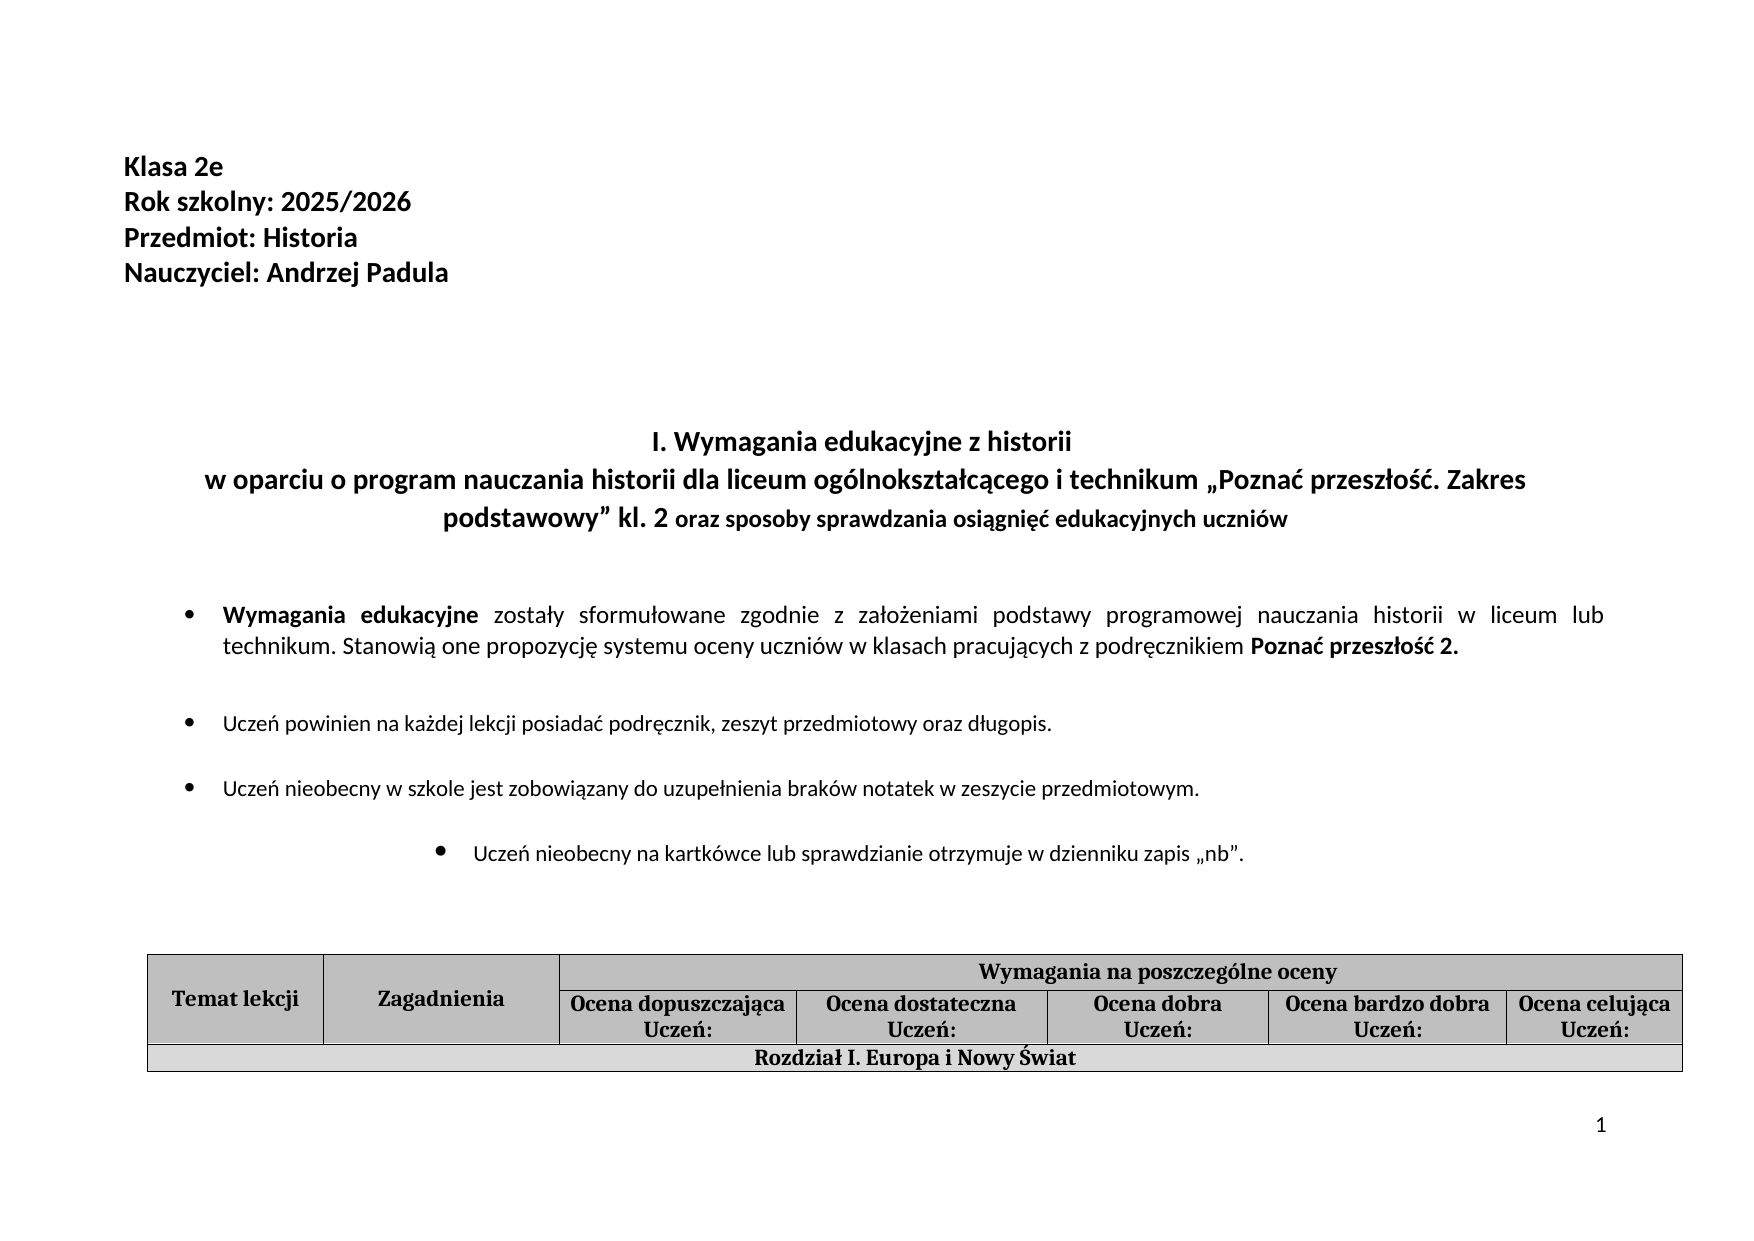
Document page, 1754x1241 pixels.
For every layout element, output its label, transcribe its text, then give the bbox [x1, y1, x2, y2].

table_cell Ocena bardzo dobra Uczeń: [1269, 991, 1506, 1043]
table_cell Ocena dopuszczająca Uczeń: [560, 991, 796, 1043]
table_header Zagadnienia [324, 955, 559, 1043]
text Klasa 2e [124, 148, 1606, 183]
table_cell Rozdział I. Europa i Nowy Świat [148, 1045, 1682, 1071]
text Rok szkolny: 2025/2026 [124, 183, 1606, 219]
text I. Wymagania edukacyjne z historii w oparciu o program nauczania historii dla liceum ogólnokształcącego i technikum „Poznać przeszłość. Zakres podstawowy” kl. 2 oraz sposoby sprawdzania osiągnięć edukacyjnych uczniów [124, 423, 1606, 535]
table_cell Ocena dostateczna Uczeń: [797, 991, 1047, 1043]
table_header Temat lekcji [148, 955, 323, 1043]
list Uczeń nieobecny w szkole jest zobowiązany do uzupełnienia braków notatek w zeszycie przedmiotowym. [185, 774, 1594, 802]
title Wymagania edukacyjne zostały sformułowane zgodnie z założeniami podstawy programowej nauczania historii w liceum lub technikum. Stanowią one propozycję systemu oceny uczniów w klasach pracujących z podręcznikiem Poznać przeszłość 2. [185, 599, 1606, 660]
text Przedmiot: Historia [124, 219, 1606, 254]
table_cell Ocena dobra Uczeń: [1048, 991, 1268, 1043]
table_header Wymagania na poszczególne oceny [560, 955, 1682, 990]
text Nauczyciel: Andrzej Padula [124, 254, 1606, 290]
table_cell Ocena celująca Uczeń: [1507, 991, 1682, 1043]
list Uczeń nieobecny na kartkówce lub sprawdzianie otrzymuje w dzienniku zapis „nb”. [86, 839, 1594, 868]
list Uczeń powinien na każdej lekcji posiadać podręcznik, zeszyt przedmiotowy oraz długopis. [185, 709, 1594, 737]
